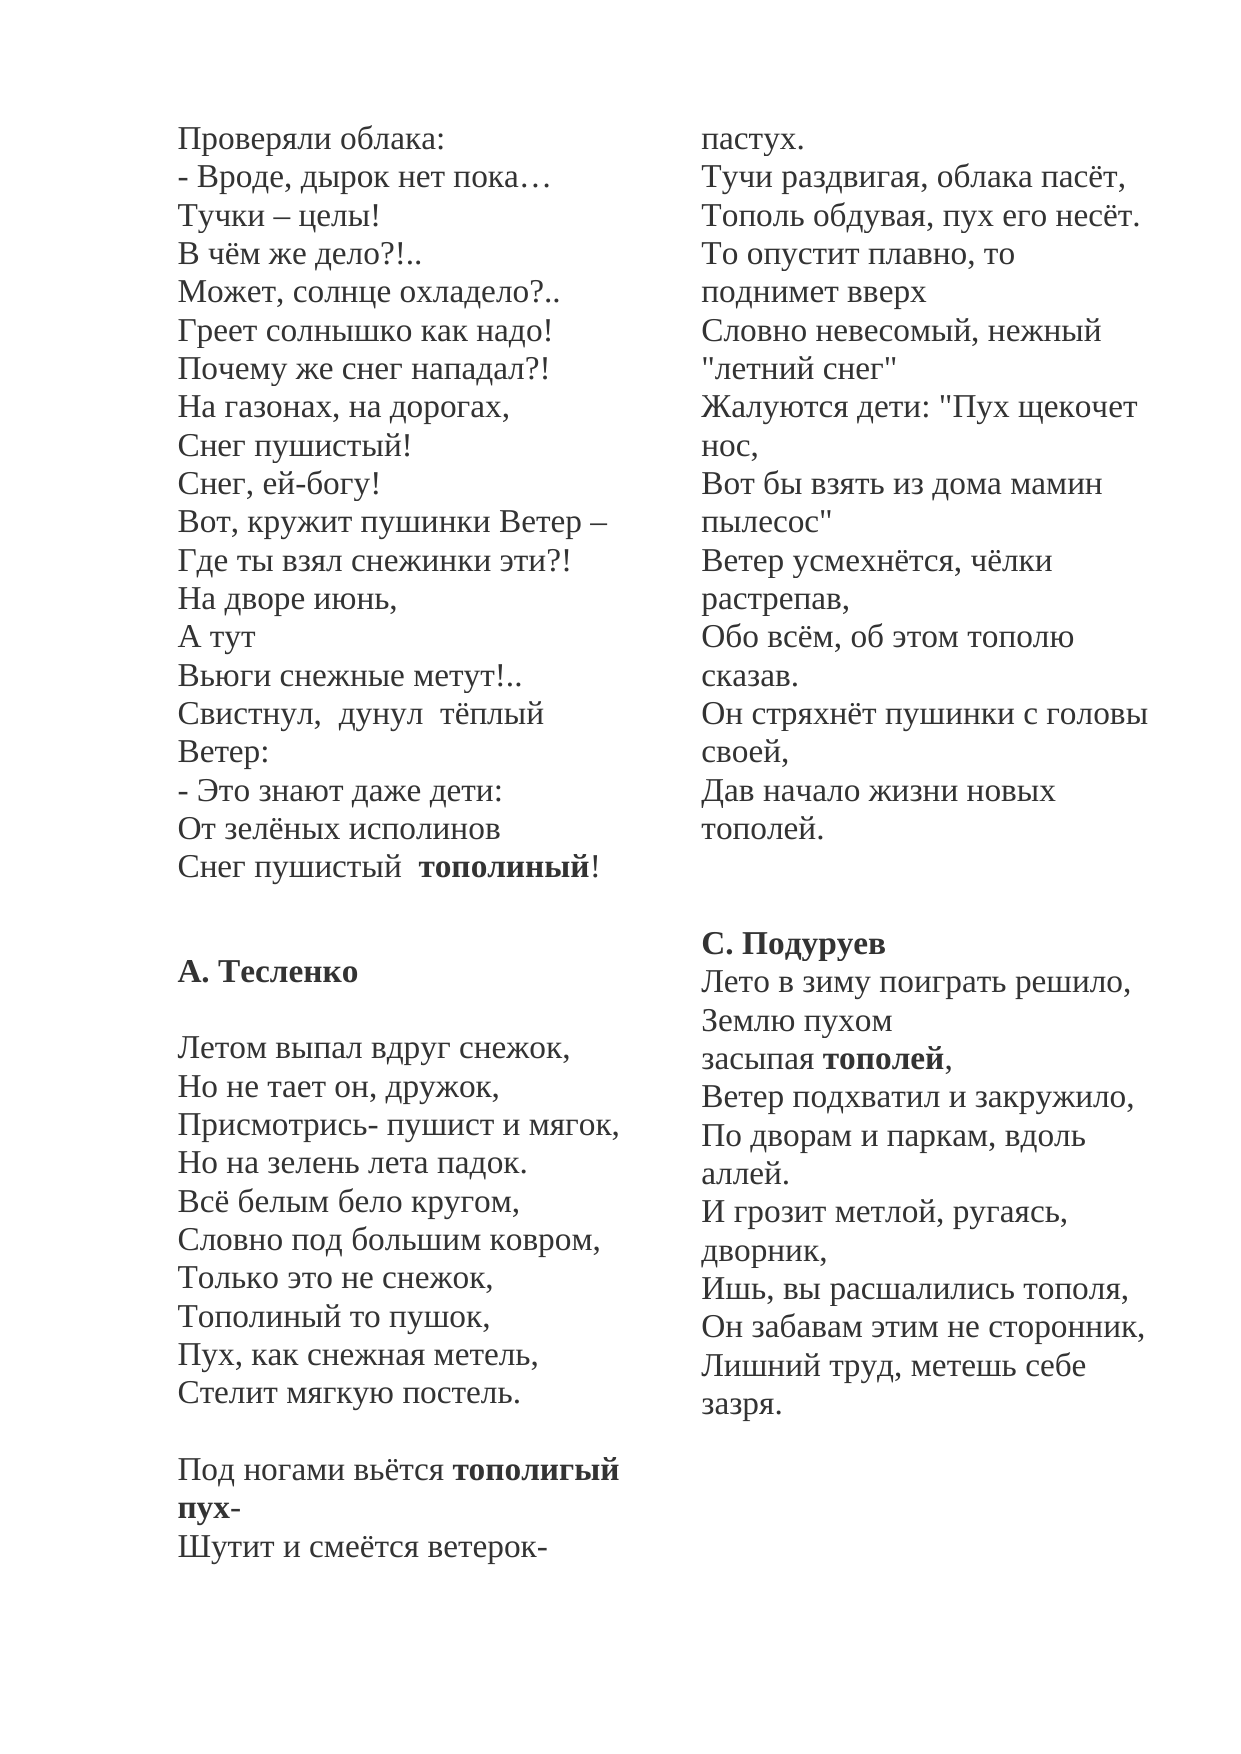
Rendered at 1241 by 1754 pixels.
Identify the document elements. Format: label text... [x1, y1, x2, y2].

text А. Тесленко Летом выпал вдруг снежок, Но не тает он, дружок, Присмотрись- пушист и мягок, Но на зелень лета падок. Всё белым бело кругом, Словно под большим ковром, Только это не снежок, Тополиный то пушок, Пух, как снежная метель, Стелит мягкую постель. Под ногами вьётся тополигый пух- Шутит и смеётся ветерок-пастух. Тучи раздвигая, облака пасёт, Тополь обдувая, пух его несёт. То опустит плавно, то поднимет вверх Словно невесомый, нежный "летний снег" Жалуются дети: "Пух щекочет нос, Вот бы взять из дома мамин пылесос" Ветер усмехнётся, чёлки растрепав, Обо всём, об этом тополю сказав. Он стряхнёт пушинки с головы своей, Дав начало жизни новых тополей. С. Подуруев Лето в зиму поиграть решило, Землю пухом засыпая тополей, Ветер подхватил и закружило, По дворам и паркам, вдоль аллей. И грозит метлой, ругаясь, дворник, Ишь, вы расшалились тополя, Он забавам этим не сторонник, Лишний труд, метешь себе зазря. [701, 118, 1152, 1449]
text А. Тесленко Летом выпал вдруг снежок, Но не тает он, дружок, Присмотрись- пушист и мягок, Но на зелень лета падок. Всё белым бело кругом, Словно под большим ковром, Только это не снежок, Тополиный то пушок, Пух, как снежная метель, Стелит мягкую постель. Под ногами вьётся тополигый пух- Шутит и смеётся ветерок-пастух. Тучи раздвигая, облака пасёт, Тополь обдувая, пух его несёт. То опустит плавно, то поднимет вверх Словно невесомый, нежный "летний снег" Жалуются дети: "Пух щекочет нос, Вот бы взять из дома мамин пылесос" Ветер усмехнётся, чёлки растрепав, Обо всём, об этом тополю сказав. Он стряхнёт пушинки с головы своей, Дав начало жизни новых тополей. С. Подуруев Лето в зиму поиграть решило, Землю пухом засыпая тополей, Ветер подхватил и закружило, По дворам и паркам, вдоль аллей. И грозит метлой, ругаясь, дворник, Ишь, вы расшалились тополя, Он забавам этим не сторонник, Лишний труд, метешь себе зазря. [177, 913, 627, 1564]
